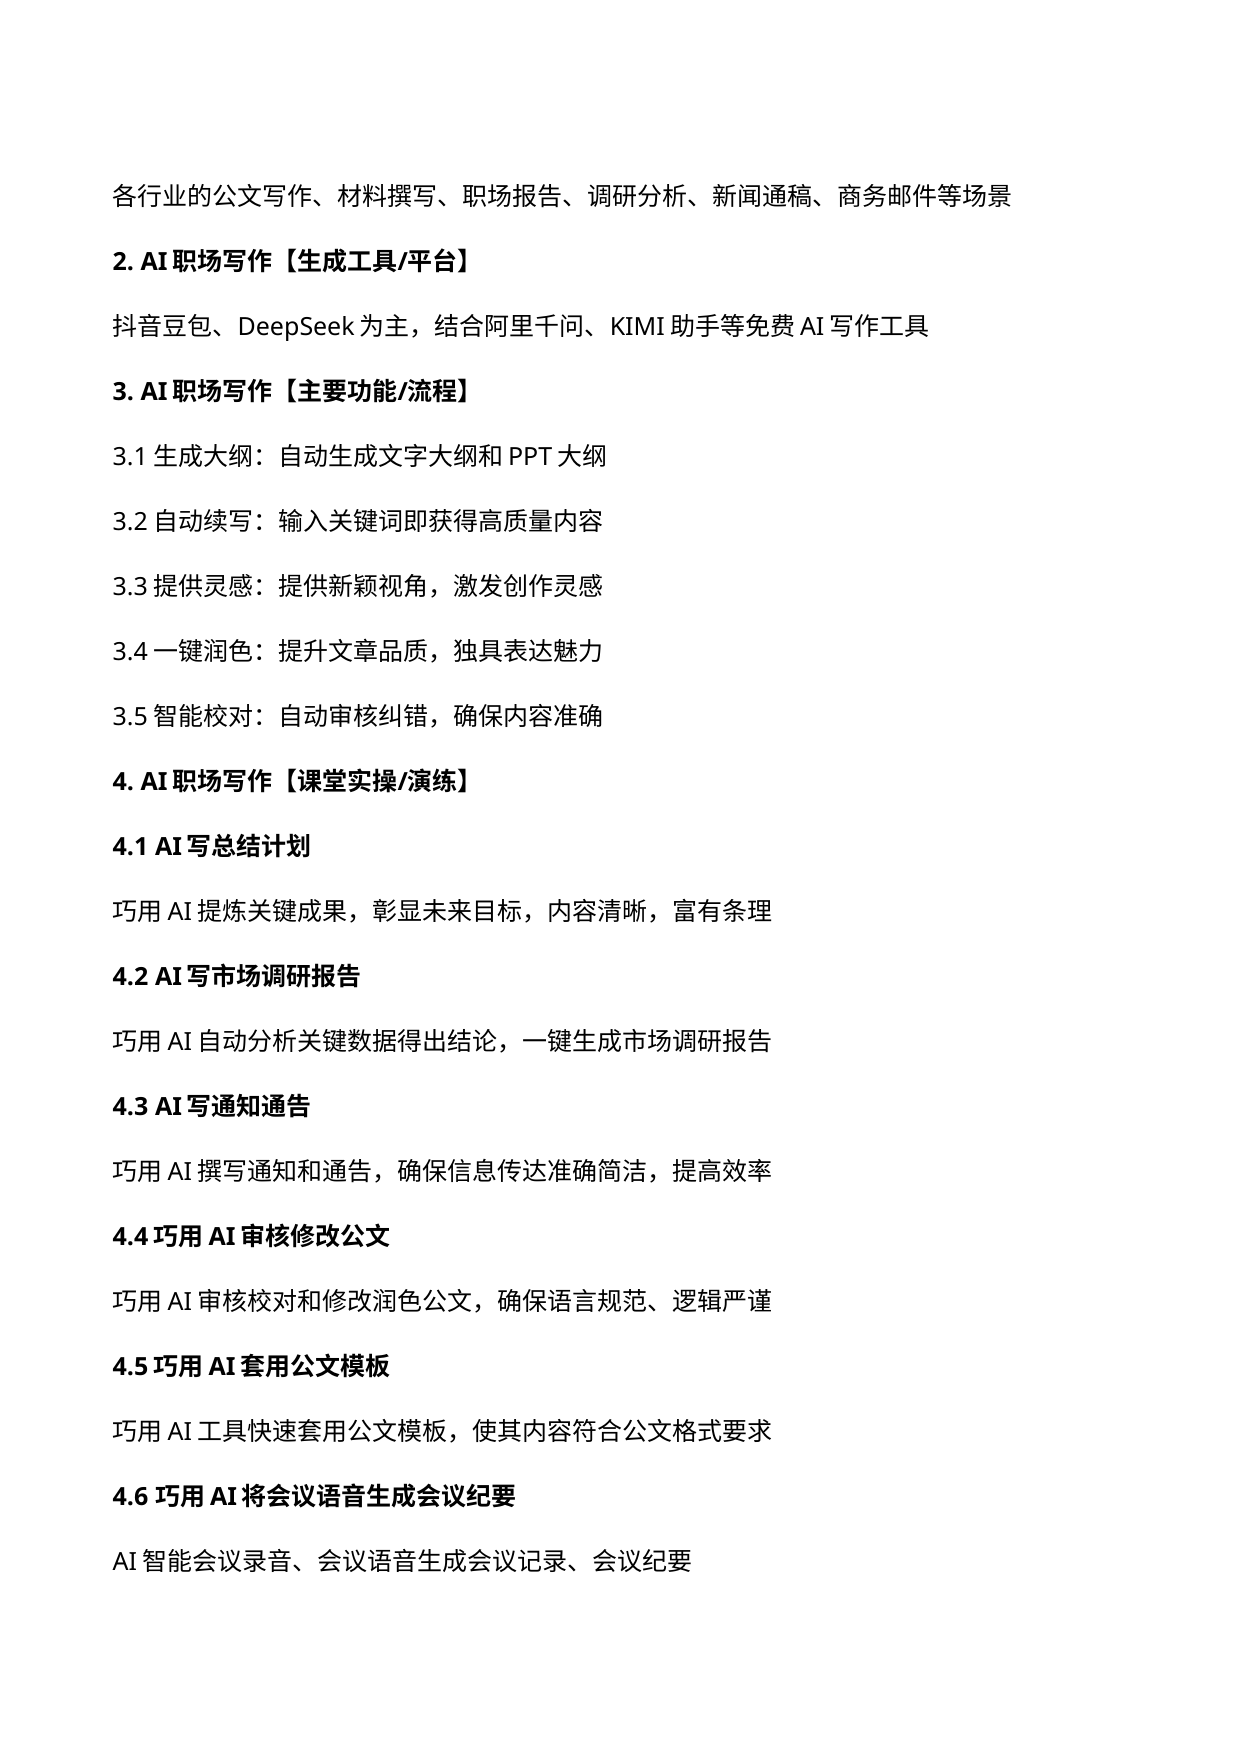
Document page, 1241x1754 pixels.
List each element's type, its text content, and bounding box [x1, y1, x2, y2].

text 巧用AI自动分析关键数据得出结论，一键生成市场调研报告 [112, 1007, 1128, 1072]
text 3. AI职场写作【主要功能/流程】 [112, 357, 1128, 422]
text 3.5智能校对：自动审核纠错，确保内容准确 [112, 682, 1128, 747]
text 巧用AI工具快速套用公文模板，使其内容符合公文格式要求 [112, 1397, 1128, 1462]
text 3.3提供灵感：提供新颖视角，激发创作灵感 [112, 552, 1128, 617]
text 3.2自动续写：输入关键词即获得高质量内容 [112, 487, 1128, 552]
text 3.4一键润色：提升文章品质，独具表达魅力 [112, 617, 1128, 682]
text 4. AI职场写作【课堂实操/演练】 [112, 747, 1128, 812]
text 4.4巧用AI审核修改公文 [112, 1202, 1128, 1267]
text 巧用AI提炼关键成果，彰显未来目标，内容清晰，富有条理 [112, 877, 1128, 942]
text 巧用AI撰写通知和通告，确保信息传达准确简洁，提高效率 [112, 1137, 1128, 1202]
text 巧用AI审核校对和修改润色公文，确保语言规范、逻辑严谨 [112, 1267, 1128, 1332]
text 抖音豆包、DeepSeek为主，结合阿里千问、KIMI助手等免费AI写作工具 [112, 292, 1128, 357]
text 2. AI职场写作【生成工具/平台】 [112, 227, 1128, 292]
text 各行业的公文写作、材料撰写、职场报告、调研分析、新闻通稿、商务邮件等场景 [112, 162, 1128, 227]
text 4.1 AI写总结计划 [112, 812, 1128, 877]
text 4.3 AI写通知通告 [112, 1072, 1128, 1137]
text 4.6 巧用AI将会议语音生成会议纪要 [112, 1462, 1128, 1527]
text 4.2 AI写市场调研报告 [112, 942, 1128, 1007]
text 3.1生成大纲：自动生成文字大纲和PPT大纲 [112, 422, 1128, 487]
text AI智能会议录音、会议语音生成会议记录、会议纪要 [112, 1527, 1128, 1592]
text 4.5巧用AI套用公文模板 [112, 1332, 1128, 1397]
